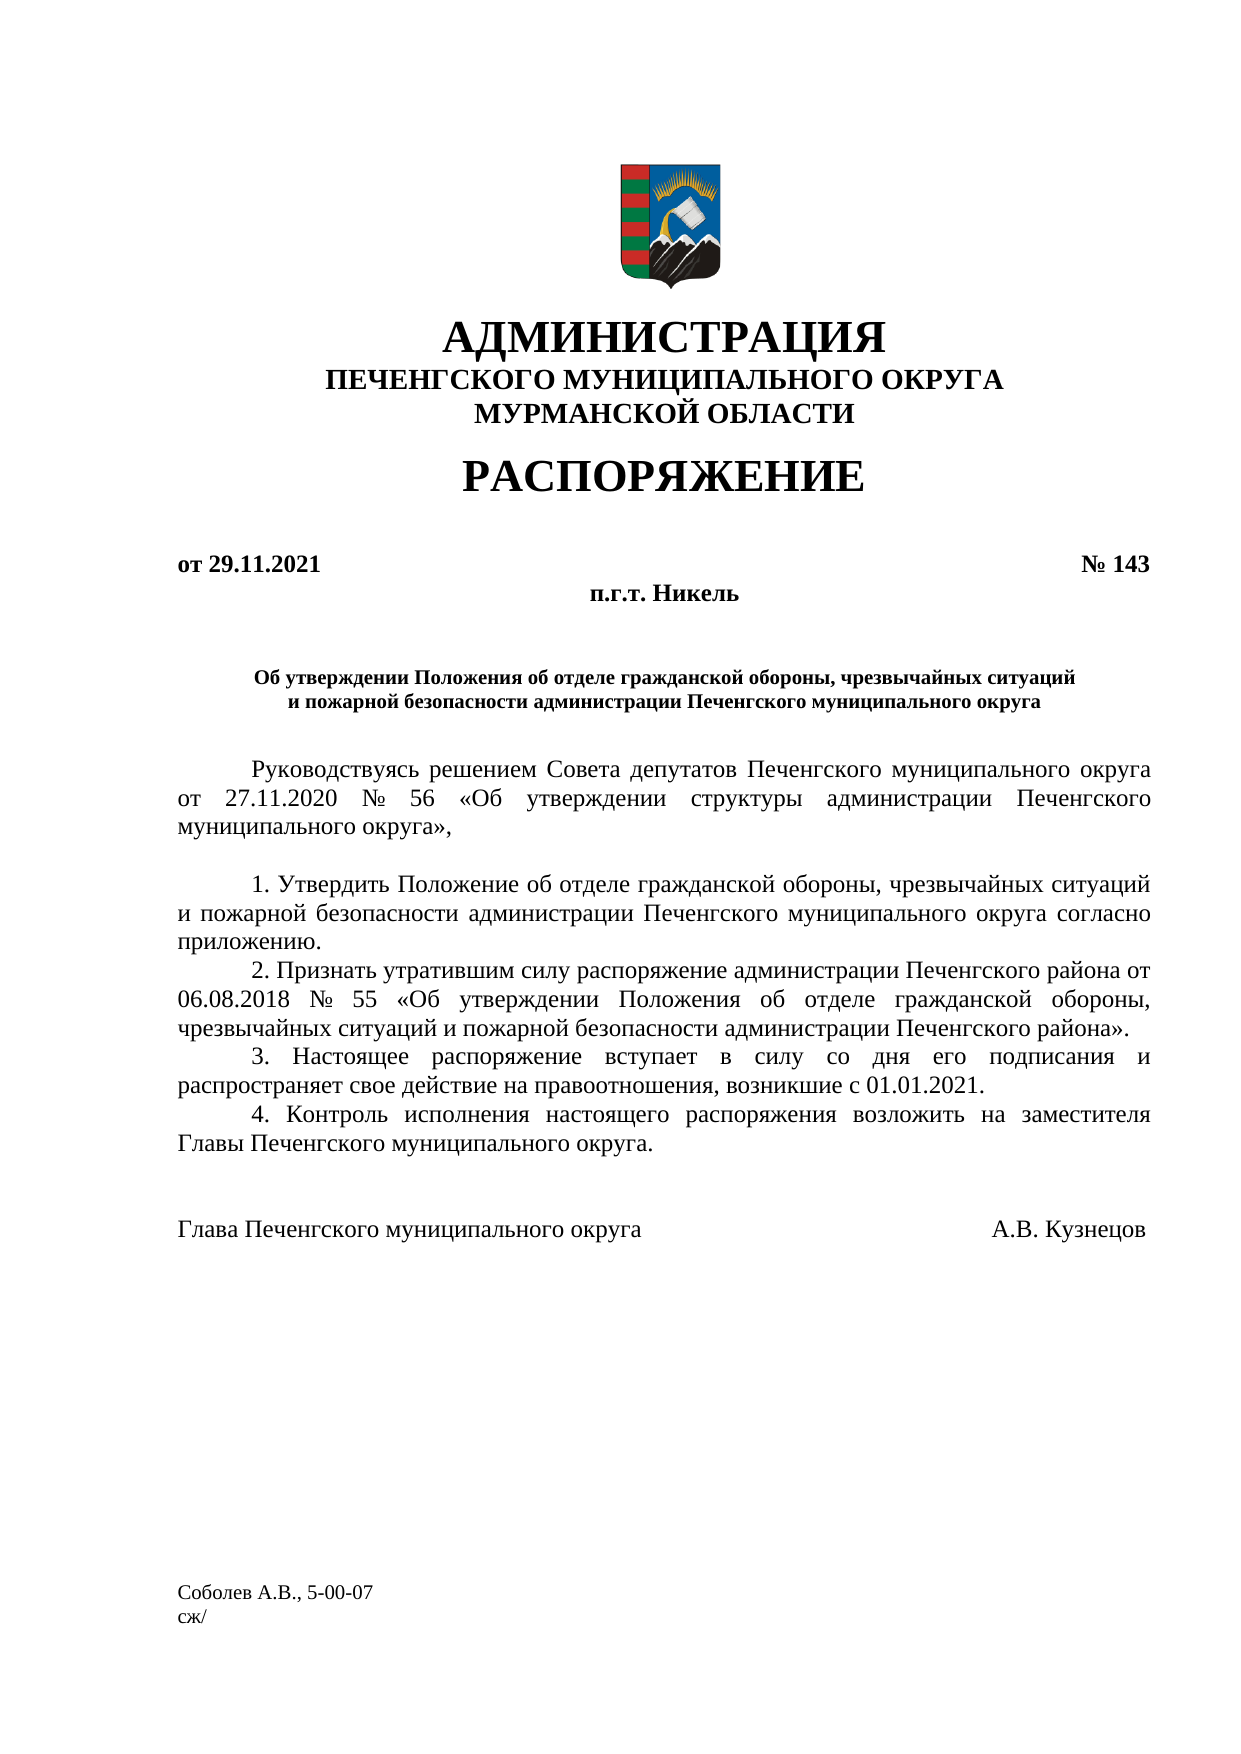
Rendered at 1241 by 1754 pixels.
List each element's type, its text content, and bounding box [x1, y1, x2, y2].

picture [620, 164, 721, 289]
text Руководствуясь решением Совета депутатов Печенгского муниципального округа от 27.11.2020 № 56 «Об утверждении структуры администрации Печенгского муниципального округа», [177, 754, 1152, 840]
text ПЕЧЕНГСКОГО МУНИЦИПАЛЬНОГО ОКРУГА [177, 362, 1152, 396]
text РАСПОРЯЖЕНИЕ [177, 449, 1152, 501]
text Соболев А.В., 5-00-07 [177, 1579, 1152, 1604]
text АДМИНИСТРАЦИЯ [177, 310, 1152, 362]
text Глава Печенгского муниципального округа А.В. Кузнецов [177, 1214, 1152, 1243]
text Об утверждении Положения об отделе гражданской обороны, чрезвычайных ситуаций [177, 664, 1152, 689]
text МУРМАНСКОЙ ОБЛАСТИ [177, 396, 1152, 429]
text 3. Настоящее распоряжение вступает в силу со дня его подписания и распространяет свое действие на правоотношения, возникшие с 01.01.2021. [177, 1041, 1152, 1099]
text от 29.11.2021 № 143 [177, 549, 1152, 578]
text сж/ [177, 1604, 1152, 1628]
text 4. Контроль исполнения настоящего распоряжения возложить на заместителя Главы Печенгского муниципального округа. [177, 1099, 1152, 1156]
text 2. Признать утратившим силу распоряжение администрации Печенгского района от 06.08.2018 № 55 «Об утверждении Положения об отделе гражданской обороны, чрезвычайных ситуаций и пожарной безопасности администрации Печенгского района». [177, 955, 1152, 1041]
text и пожарной безопасности администрации Печенгского муниципального округа [177, 689, 1152, 713]
text п.г.т. Никель [177, 578, 1152, 607]
text 1. Утвердить Положение об отделе гражданской обороны, чрезвычайных ситуаций и пожарной безопасности администрации Печенгского муниципального округа согласно приложению. [177, 869, 1152, 955]
